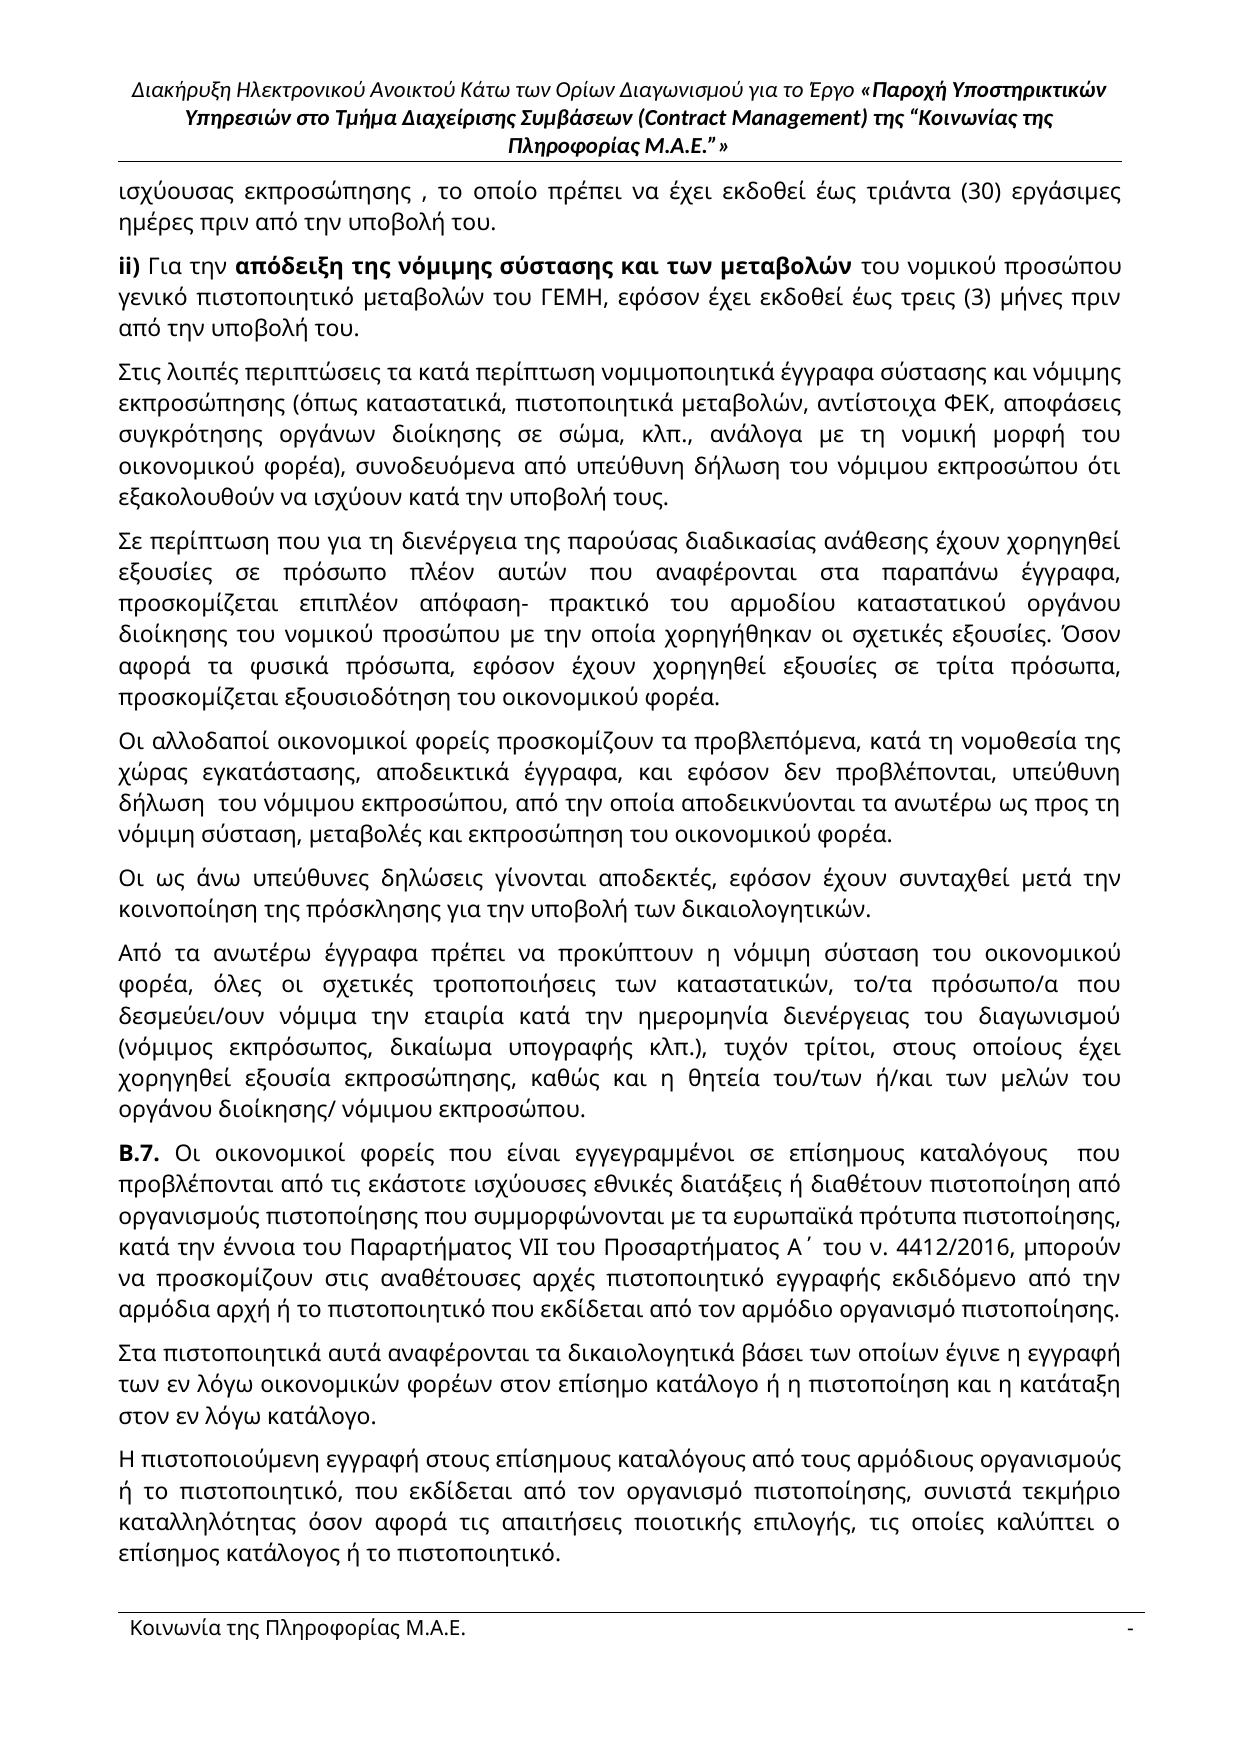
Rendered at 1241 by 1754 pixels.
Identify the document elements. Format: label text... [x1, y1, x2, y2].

text Οι ως άνω υπεύθυνες δηλώσεις γίνονται αποδεκτές, εφόσον έχουν συνταχθεί μετά την κοινοποίηση της πρόσκλησης για την υποβολή των δικαιολογητικών. [118, 862, 1122, 925]
text Οι αλλοδαποί οικονομικοί φορείς προσκομίζουν τα προβλεπόμενα, κατά τη νομοθεσία της χώρας εγκατάστασης, αποδεικτικά έγγραφα, και εφόσον δεν προβλέπονται, υπεύθυνη δήλωση του νόμιμου εκπροσώπου, από την οποία αποδεικνύονται τα ανωτέρω ως προς τη νόμιμη σύσταση, μεταβολές και εκπροσώπηση του οικονομικού φορέα. [118, 725, 1122, 850]
text Η πιστοποιούμενη εγγραφή στους επίσημους καταλόγους από τους αρμόδιους οργανισμούς ή το πιστοποιητικό, που εκδίδεται από τον οργανισμό πιστοποίησης, συνιστά τεκμήριο καταλληλότητας όσον αφορά τις απαιτήσεις ποιοτικής επιλογής, τις οποίες καλύπτει ο επίσημος κατάλογος ή το πιστοποιητικό. [118, 1443, 1122, 1568]
text Σε περίπτωση που για τη διενέργεια της παρούσας διαδικασίας ανάθεσης έχουν χορηγηθεί εξουσίες σε πρόσωπο πλέον αυτών που αναφέρονται στα παραπάνω έγγραφα, προσκομίζεται επιπλέον απόφαση- πρακτικό του αρμοδίου καταστατικού οργάνου διοίκησης του νομικού προσώπου με την οποία χορηγήθηκαν οι σχετικές εξουσίες. Όσον αφορά τα φυσικά πρόσωπα, εφόσον έχουν χορηγηθεί εξουσίες σε τρίτα πρόσωπα, προσκομίζεται εξουσιοδότηση του οικονομικού φορέα. [118, 525, 1122, 712]
text Β.7. Οι οικονομικοί φορείς που είναι εγγεγραμμένοι σε επίσημους καταλόγους που προβλέπονται από τις εκάστοτε ισχύουσες εθνικές διατάξεις ή διαθέτουν πιστοποίηση από οργανισμούς πιστοποίησης που συμμορφώνονται με τα ευρωπαϊκά πρότυπα πιστοποίησης, κατά την έννοια του Παραρτήματος VII του Προσαρτήματος Α΄ του ν. 4412/2016, μπορούν να προσκομίζουν στις αναθέτουσες αρχές πιστοποιητικό εγγραφής εκδιδόμενο από την αρμόδια αρχή ή το πιστοποιητικό που εκδίδεται από τον αρμόδιο οργανισμό πιστοποίησης. [118, 1137, 1122, 1325]
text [118, 175, 1122, 237]
text Στα πιστοποιητικά αυτά αναφέρονται τα δικαιολογητικά βάσει των οποίων έγινε η εγγραφή των εν λόγω οικονομικών φορέων στον επίσημο κατάλογο ή η πιστοποίηση και η κατάταξη στον εν λόγω κατάλογο. [118, 1337, 1122, 1431]
text Από τα ανωτέρω έγγραφα πρέπει να προκύπτουν η νόμιμη σύσταση του οικονομικού φορέα, όλες οι σχετικές τροποποιήσεις των καταστατικών, το/τα πρόσωπο/α που δεσμεύει/ουν νόμιμα την εταιρία κατά την ημερομηνία διενέργειας του διαγωνισμού (νόμιμος εκπρόσωπος, δικαίωμα υπογραφής κλπ.), τυχόν τρίτοι, στους οποίους έχει χορηγηθεί εξουσία εκπροσώπησης, καθώς και η θητεία του/των ή/και των μελών του οργάνου διοίκησης/ νόμιμου εκπροσώπου. [118, 937, 1122, 1125]
text Στις λοιπές περιπτώσεις τα κατά περίπτωση νομιμοποιητικά έγγραφα σύστασης και νόμιμης εκπροσώπησης (όπως καταστατικά, πιστοποιητικά μεταβολών, αντίστοιχα ΦΕΚ, αποφάσεις συγκρότησης οργάνων διοίκησης σε σώμα, κλπ., ανάλογα με τη νομική μορφή του οικονομικού φορέα), συνοδευόμενα από υπεύθυνη δήλωση του νόμιμου εκπροσώπου ότι εξακολουθούν να ισχύουν κατά την υποβολή τους. [118, 356, 1122, 512]
text ii) Για την απόδειξη της νόμιμης σύστασης και των μεταβολών του νομικού προσώπου γενικό πιστοποιητικό μεταβολών του ΓΕΜΗ, εφόσον έχει εκδοθεί έως τρεις (3) μήνες πριν από την υποβολή του. [118, 250, 1122, 343]
